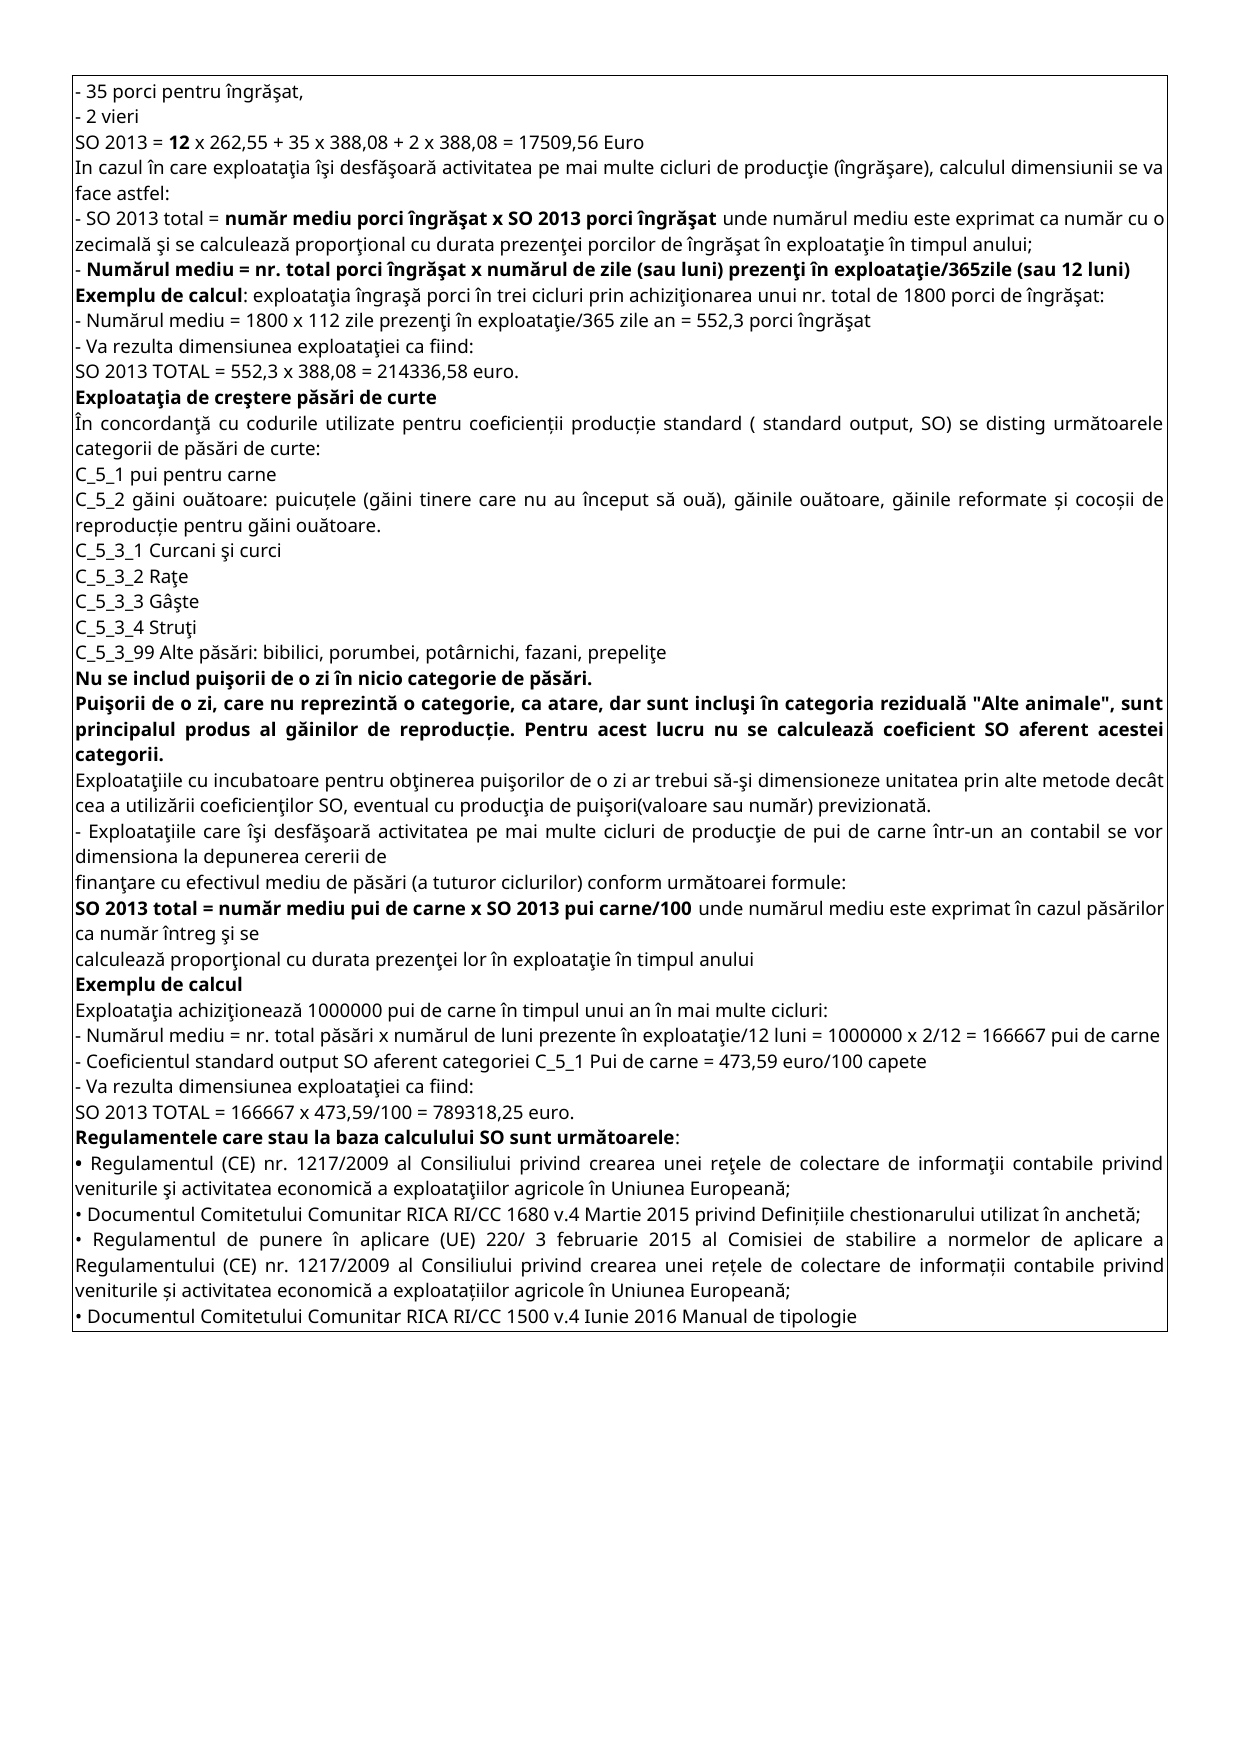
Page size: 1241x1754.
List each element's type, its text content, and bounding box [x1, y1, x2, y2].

text • Regulamentul de punere în aplicare (UE) 220/ 3 februarie 2015 al Comisiei de stabilire a normelor de aplicare a Regulamentului (CE) nr. 1217/2009 al Consiliului privind crearea unei rețele de colectare de informații contabile privind veniturile și activitatea economică a exploatațiilor agricole în Uniunea Europeană; [75, 1227, 1165, 1300]
text - Coeficientul standard output SO aferent categoriei C_5_1 Pui de carne = 473,59 euro/100 capete [75, 1048, 1165, 1073]
text Nu se includ puişorii de o zi în nicio categorie de păsări. [75, 665, 1165, 691]
text SO 2013 TOTAL = 166667 x 473,59/100 = 789318,25 euro. [75, 1099, 1165, 1124]
text SO 2013 = 12 x 262,55 + 35 x 388,08 + 2 x 388,08 = 17509,56 Euro [75, 129, 1165, 155]
text calculează proporţional cu durata prezenţei lor în exploataţie în timpul anului [75, 946, 1165, 971]
text - Numărul mediu = nr. total porci îngrăşat x numărul de zile (sau luni) prezenţi în exploataţie/365zile (sau 12 luni) [75, 257, 1165, 282]
text Exemplu de calcul: exploataţia îngraşă porci în trei cicluri prin achiziţionarea unui nr. total de 1800 porci de îngrăşat: [75, 282, 1165, 308]
text - Va rezulta dimensiunea exploataţiei ca fiind: [75, 1073, 1165, 1099]
text - 2 vieri [75, 104, 1165, 129]
text SO 2013 TOTAL = 552,3 x 388,08 = 214336,58 euro. [75, 359, 1165, 384]
text • Documentul Comitetului Comunitar RICA RI/CC 1500 v.4 Iunie 2016 Manual de tipologie [73, 1300, 1167, 1331]
text C_5_2 găini ouătoare: puicuțele (găini tinere care nu au început să ouă), găinile ouătoare, găinile reformate și cocoșii de reproducție pentru găini ouătoare. [75, 486, 1165, 537]
text - Numărul mediu = 1800 x 112 zile prezenţi în exploataţie/365 zile an = 552,3 porci îngrăşat [75, 308, 1165, 333]
text Exemplu de calcul [75, 971, 1165, 997]
text SO 2013 total = număr mediu pui de carne x SO 2013 pui carne/100 unde numărul mediu este exprimat în cazul păsărilor ca număr întreg şi se [75, 895, 1165, 946]
text Exploataţia de creştere păsări de curte [75, 384, 1165, 410]
text Exploataţia achiziţionează 1000000 pui de carne în timpul unui an în mai multe cicluri: [75, 997, 1165, 1022]
text Regulamentele care stau la baza calculului SO sunt următoarele: [75, 1124, 1165, 1150]
text • Documentul Comitetului Comunitar RICA RI/CC 1680 v.4 Martie 2015 privind Definițiile chestionarului utilizat în anchetă; [75, 1201, 1165, 1227]
text - 35 porci pentru îngrăşat, [73, 76, 1167, 104]
text finanţare cu efectivul mediu de păsări (a tuturor ciclurilor) conform următoarei formule: [75, 869, 1165, 895]
text C_5_3_99 Alte păsări: bibilici, porumbei, potârnichi, fazani, prepeliţe [75, 639, 1165, 665]
text C_5_3_1 Curcani şi curci [75, 537, 1165, 563]
text - Numărul mediu = nr. total păsări x numărul de luni prezente în exploataţie/12 luni = 1000000 x 2/12 = 166667 pui de carne [75, 1022, 1165, 1048]
text - Exploataţiile care îşi desfăşoară activitatea pe mai multe cicluri de producţie de pui de carne într-un an contabil se vor dimensiona la depunerea cererii de [75, 818, 1165, 869]
text C_5_3_2 Raţe [75, 563, 1165, 588]
text Puişorii de o zi, care nu reprezintă o categorie, ca atare, dar sunt incluşi în categoria reziduală "Alte animale", sunt principalul produs al găinilor de reproducție. Pentru acest lucru nu se calculează coeficient SO aferent acestei categorii. [75, 691, 1165, 767]
text C_5_3_3 Gâşte [75, 588, 1165, 614]
text - SO 2013 total = număr mediu porci îngrăşat x SO 2013 porci îngrăşat unde numărul mediu este exprimat ca număr cu o zecimală şi se calculează proporţional cu durata prezenţei porcilor de îngrăşat în exploataţie în timpul anului; [75, 206, 1165, 257]
text • Regulamentul (CE) nr. 1217/2009 al Consiliului privind crearea unei reţele de colectare de informaţii contabile privind veniturile şi activitatea economică a exploataţiilor agricole în Uniunea Europeană; [75, 1150, 1165, 1201]
text - Va rezulta dimensiunea exploataţiei ca fiind: [75, 333, 1165, 359]
text C_5_1 pui pentru carne [75, 461, 1165, 486]
text Exploataţiile cu incubatoare pentru obţinerea puişorilor de o zi ar trebui să-şi dimensioneze unitatea prin alte metode decât cea a utilizării coeficienţilor SO, eventual cu producţia de puişori(valoare sau număr) previzionată. [75, 767, 1165, 818]
text În concordanţă cu codurile utilizate pentru coeficienții producție standard ( standard output, SO) se disting următoarele categorii de păsări de curte: [75, 410, 1165, 461]
text C_5_3_4 Struţi [75, 614, 1165, 639]
text In cazul în care exploataţia îşi desfăşoară activitatea pe mai multe cicluri de producţie (îngrăşare), calculul dimensiunii se va face astfel: [75, 155, 1165, 206]
